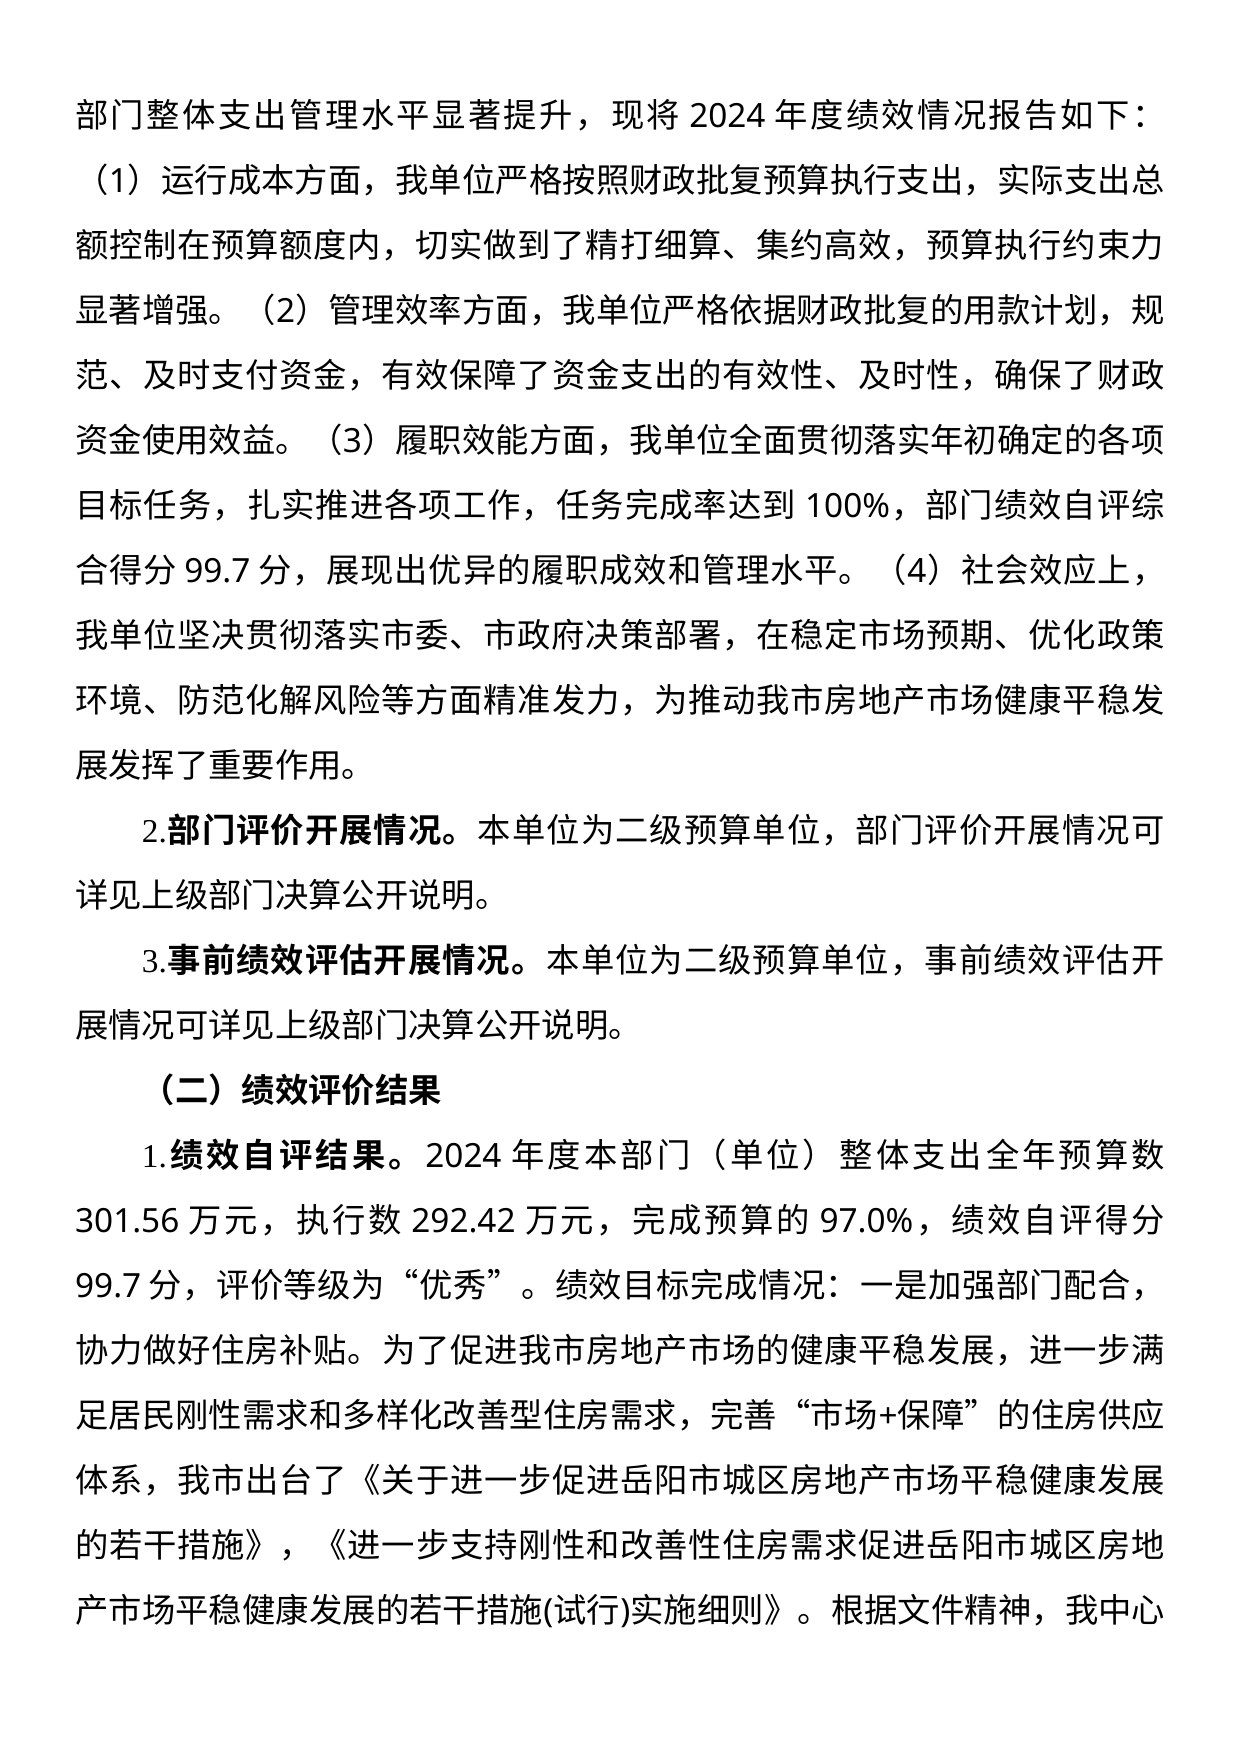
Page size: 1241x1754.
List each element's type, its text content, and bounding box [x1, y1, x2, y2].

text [75, 1121, 1165, 1641]
text 3.事前绩效评估开展情况。本单位为二级预算单位，事前绩效评估开展情况可详见上级部门决算公开说明。 [75, 926, 1165, 1056]
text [75, 81, 1165, 796]
text （二）绩效评价结果 [75, 1056, 1165, 1121]
text 2.部门评价开展情况。本单位为二级预算单位，部门评价开展情况可详见上级部门决算公开说明。 [75, 796, 1165, 926]
